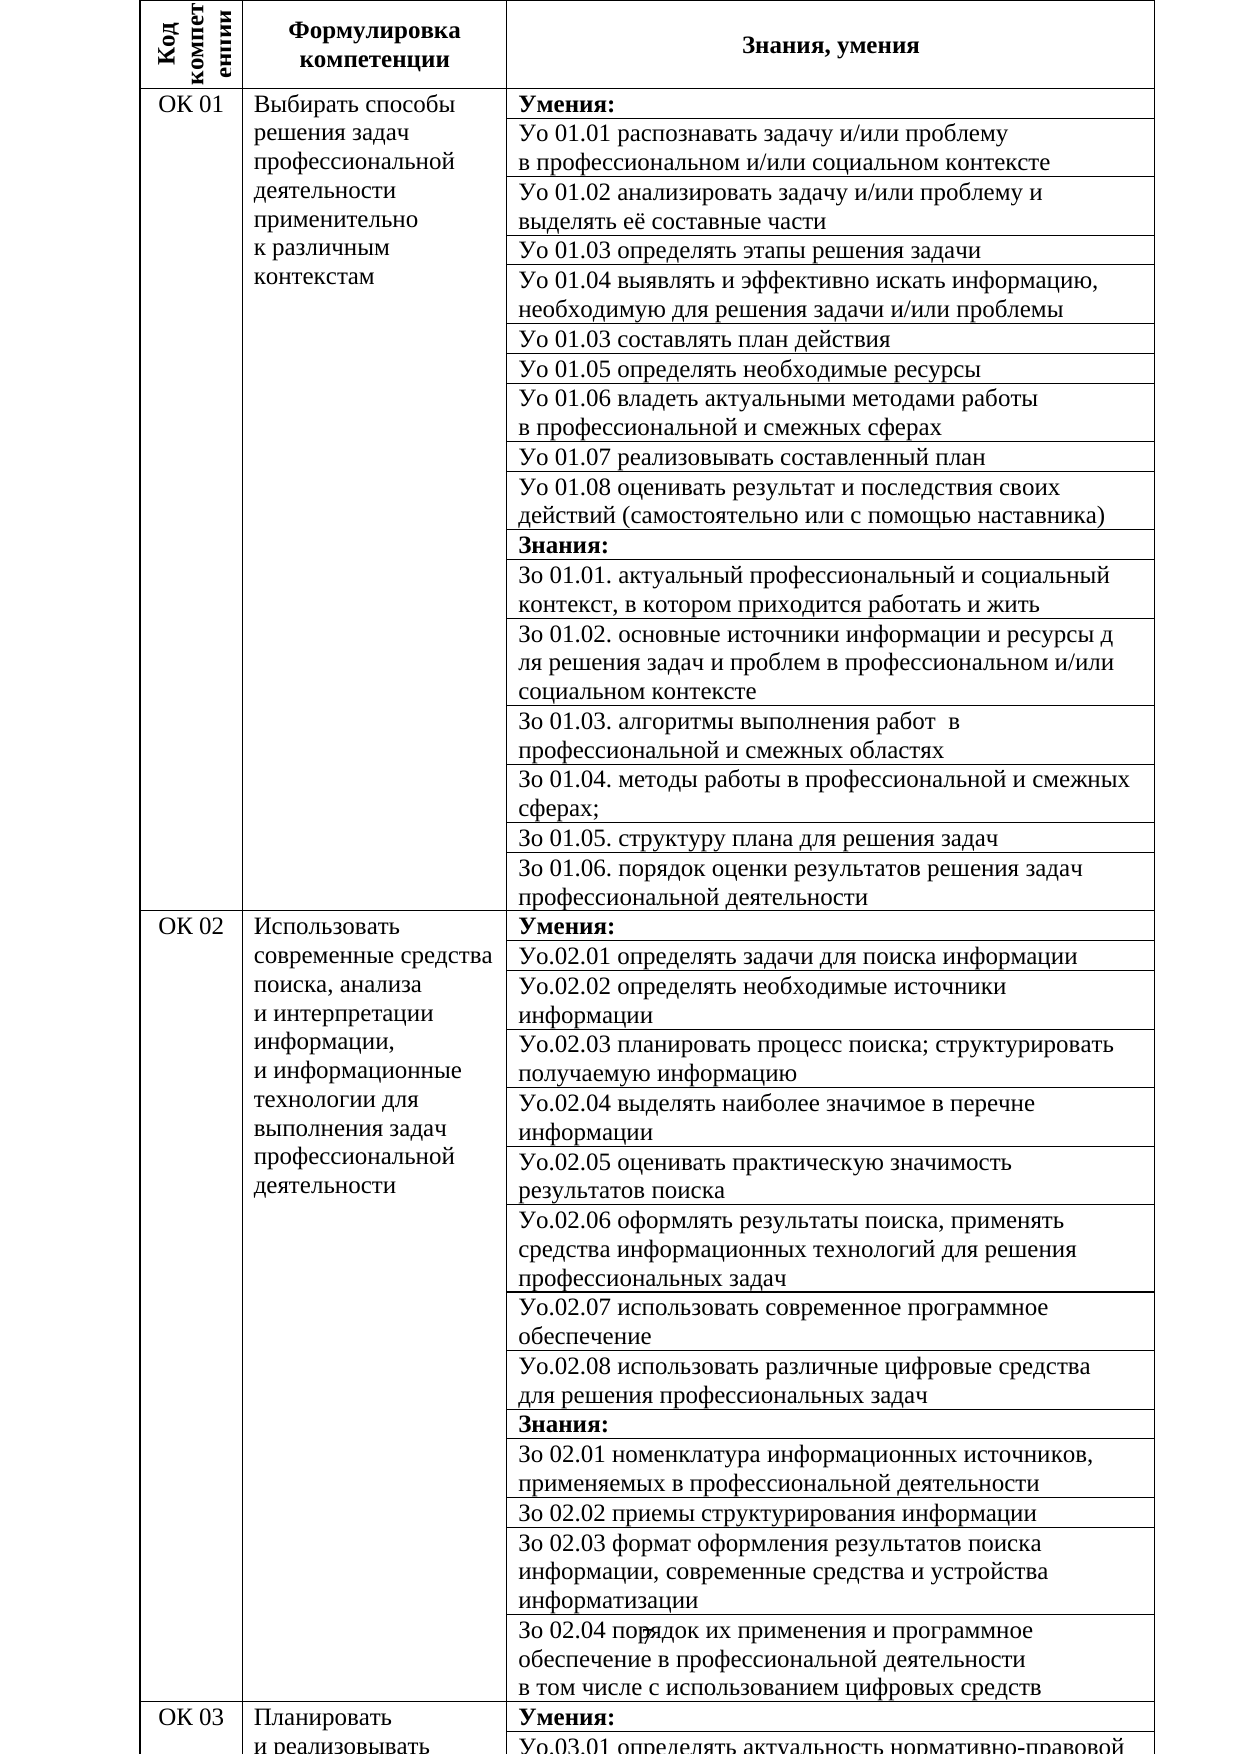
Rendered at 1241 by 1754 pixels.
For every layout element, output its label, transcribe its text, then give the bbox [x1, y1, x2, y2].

table_header Код компетенции [141, 1, 242, 88]
table_cell Зо 02.03 формат оформления результатов поиска информации, современные средства и устройства информатизации [507, 1528, 1154, 1614]
table_cell ОК 01 [141, 89, 242, 910]
table_cell Умения: [507, 1702, 1154, 1731]
table_cell Зо 01.06. порядок оценки результатов решения задач профессиональной деятельности [507, 853, 1154, 910]
table_cell Уо.03.01 определять актуальность нормативно-правовой документации в профессиональной деятельности [507, 1732, 1154, 1754]
table_cell Планировать и реализовывать собственное профессиональное и личностное развитие, предпринимательскую деятельность в профессиональной сфере, использовать знания по финансовой грамотности в различных жизненных ситуациях [243, 1702, 506, 1754]
table_cell Уо.02.05 оценивать практическую значимость результатов поиска [507, 1147, 1154, 1204]
table_cell Зо 01.03. алгоритмы выполнения работ в профессиональной и смежных областях [507, 706, 1154, 763]
table_cell Зо 02.01 номенклатура информационных источников, применяемых в профессиональной деятельности [507, 1439, 1154, 1497]
table_cell Использовать современные средства поиска, анализа и интерпретации информации, и информационные технологии для выполнения задач профессиональной деятельности [243, 911, 506, 1701]
table_cell Уо.02.02 определять необходимые источники информации [507, 971, 1154, 1028]
table_cell Умения: [507, 911, 1154, 940]
table_cell Уо 01.07 реализовывать составленный план [507, 442, 1154, 471]
table_cell Уо 01.01 распознавать задачу и/или проблему в профессиональном и/или социальном контексте [507, 119, 1154, 176]
table_cell Умения: [507, 89, 1154, 117]
table_cell Зо 01.04. методы работы в профессиональной и смежных сферах; [507, 765, 1154, 822]
table_cell Уо 01.05 определять необходимые ресурсы [507, 354, 1154, 382]
table_cell ОК 02 [141, 911, 242, 1701]
table_cell Уо 01.08 оценивать результат и последствия своих действий (самостоятельно или с помощью наставника) [507, 472, 1154, 529]
table_cell Зо 02.02 приемы структурирования информации [507, 1498, 1154, 1527]
table_cell Зо 01.01. актуальный профессиональный и социальный контекст, в котором приходится работать и жить [507, 560, 1154, 618]
table_cell Уо 01.04 выявлять и эффективно искать информацию, необходимую для решения задачи и/или проблемы [507, 265, 1154, 323]
table_cell Выбирать способы решения задач профессиональной деятельности применительно к различным контекстам [243, 89, 506, 910]
table_cell Уо.02.07 использовать современное программное обеспечение [507, 1293, 1154, 1350]
table_header Формулировка компетенции [243, 1, 506, 88]
table_cell Уо 01.03 определять этапы решения задачи [507, 236, 1154, 264]
table_cell Уо.02.04 выделять наиболее значимое в перечне информации [507, 1088, 1154, 1146]
table_cell Уо 01.02 анализировать задачу и/или проблему и выделять её составные части [507, 177, 1154, 234]
table_cell Зо 01.02. основные источники информации и ресурсы д ля решения задач и проблем в профессиональном и/или социальном контексте [507, 619, 1154, 705]
table_cell Уо.02.03 планировать процесс поиска; структурировать получаемую информацию [507, 1030, 1154, 1087]
table_cell ОК 03 [141, 1702, 242, 1754]
table_cell Знания: [507, 1410, 1154, 1438]
table_cell Уо 01.06 владеть актуальными методами работы в профессиональной и смежных сферах [507, 384, 1154, 441]
table_cell Уо.02.08 использовать различные цифровые средства для решения профессиональных задач [507, 1351, 1154, 1408]
table_cell Зо 01.05. структуру плана для решения задач [507, 823, 1154, 852]
table_cell Зо 02.04 порядок их применения и программное обеспечение в профессиональной деятельности в том числе с использованием цифровых средств [507, 1615, 1154, 1701]
table_cell Уо.02.06 оформлять результаты поиска, применять средства информационных технологий для решения профессиональных задач [507, 1205, 1154, 1291]
table_cell Уо 01.03 составлять план действия [507, 324, 1154, 353]
table_header Знания, умения [507, 1, 1154, 88]
table_cell Знания: [507, 530, 1154, 559]
table_cell Уо.02.01 определять задачи для поиска информации [507, 941, 1154, 970]
